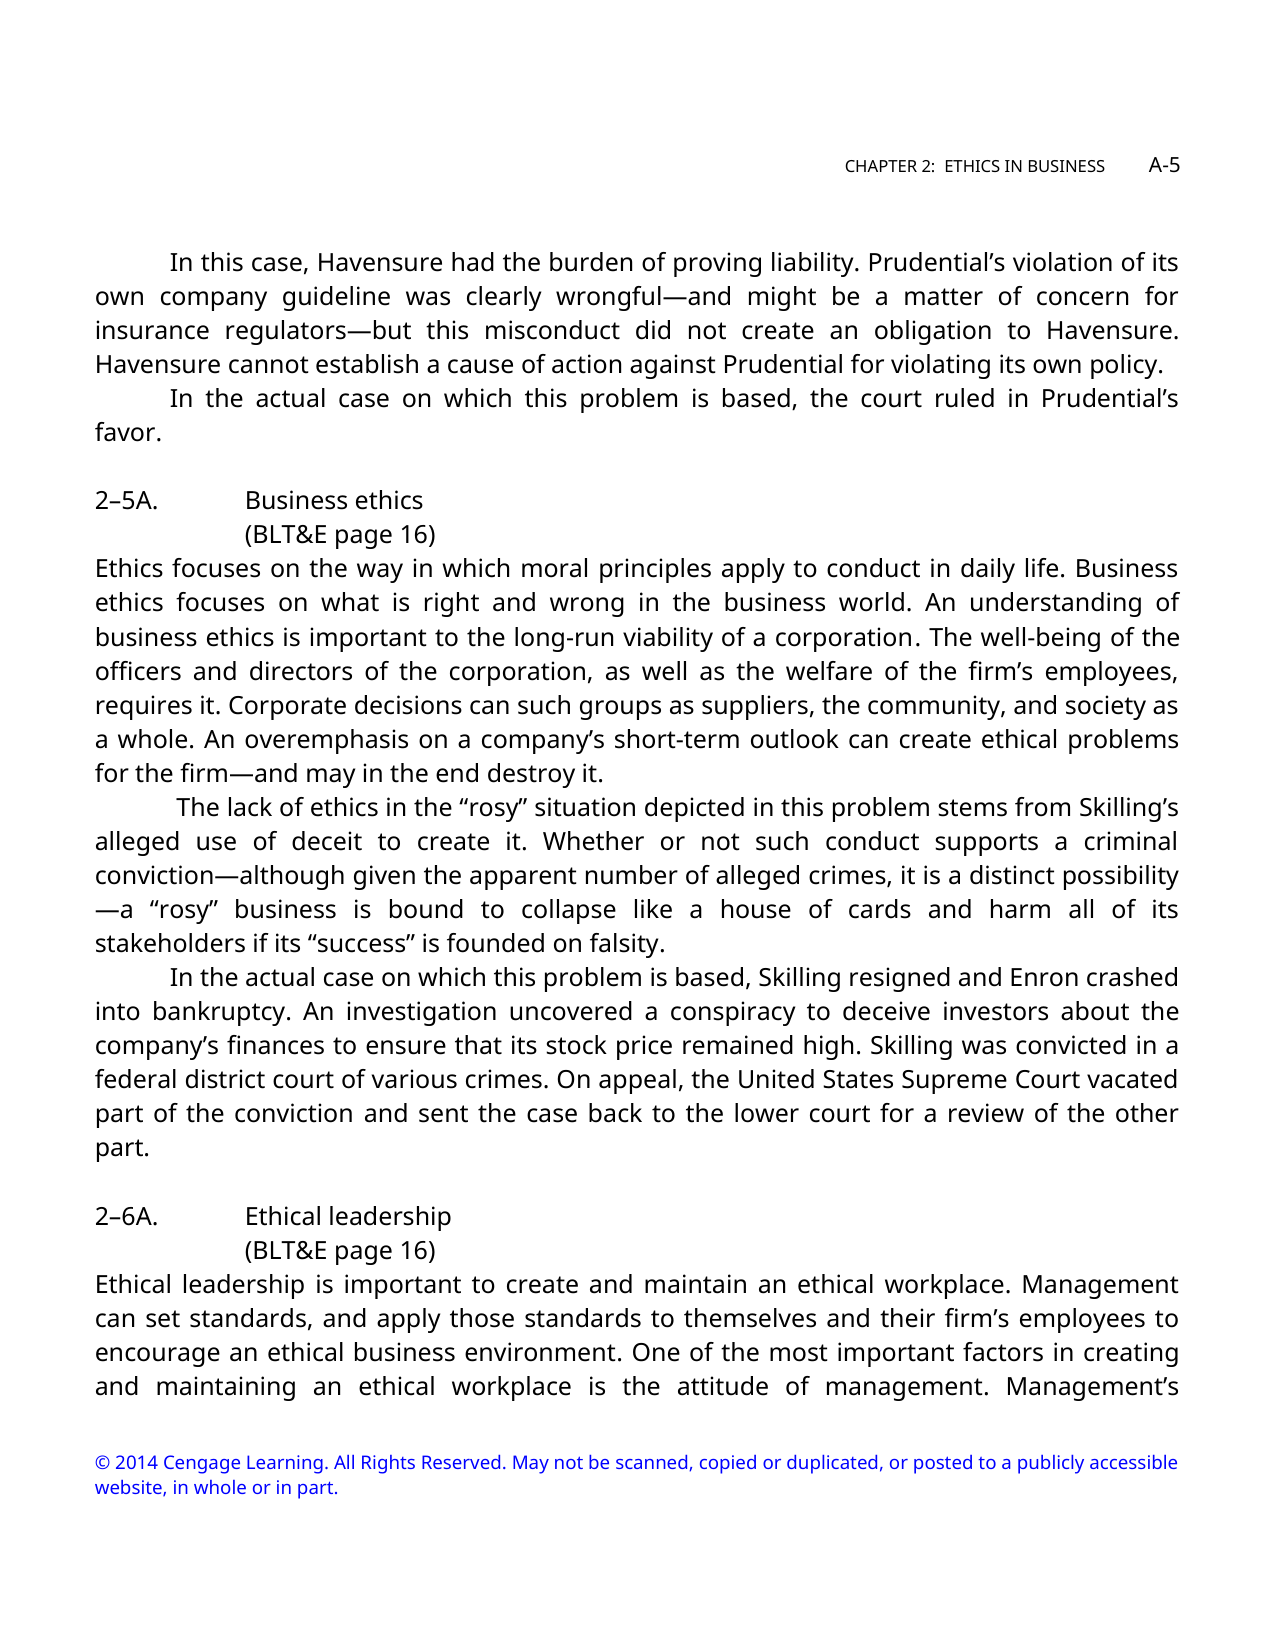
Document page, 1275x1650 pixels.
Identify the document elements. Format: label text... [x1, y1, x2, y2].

text (BLT&E page 16) [94, 1232, 1181, 1266]
text The lack of ethics in the “rosy” situation depicted in this problem stems from Skilling’s alleged use of deceit to create it. Whether or not such conduct supports a criminal conviction—although given the apparent number of alleged crimes, it is a distinct possibility—a “rosy” business is bound to collapse like a house of cards and harm all of its stakeholders if its “success” is founded on falsity. [94, 789, 1181, 960]
text (BLT&E page 16) [94, 517, 1181, 551]
text 2–6A. Ethical leadership [94, 1198, 1181, 1232]
text In the actual case on which this problem is based, Skilling resigned and Enron crashed into bankruptcy. An investigation uncovered a conspiracy to deceive investors about the company’s finances to ensure that its stock price remained high. Skilling was convicted in a federal district court of various crimes. On appeal, the United States Supreme Court vacated part of the conviction and sent the case back to the lower court for a review of the other part. [94, 960, 1181, 1164]
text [94, 1266, 1181, 1403]
text 2–5A. Business ethics [94, 483, 1181, 517]
text Ethics focuses on the way in which moral principles apply to conduct in daily life. Business ethics focuses on what is right and wrong in the business world. An understanding of business ethics is important to the long-run viability of a corporation. The well-being of the officers and directors of the corporation, as well as the welfare of the firm’s employees, requires it. Corporate decisions can such groups as suppliers, the community, and society as a whole. An overemphasis on a company’s short-term outlook can create ethical problems for the firm—and may in the end destroy it. [94, 551, 1181, 789]
text In this case, Havensure had the burden of proving liability. Prudential’s violation of its own company guideline was clearly wrongful—and might be a matter of concern for insurance regulators—but this misconduct did not create an obligation to Havensure. Havensure cannot establish a cause of action against Prudential for violating its own policy. [94, 244, 1181, 381]
text In the actual case on which this problem is based, the court ruled in Prudential’s favor. [94, 381, 1181, 449]
